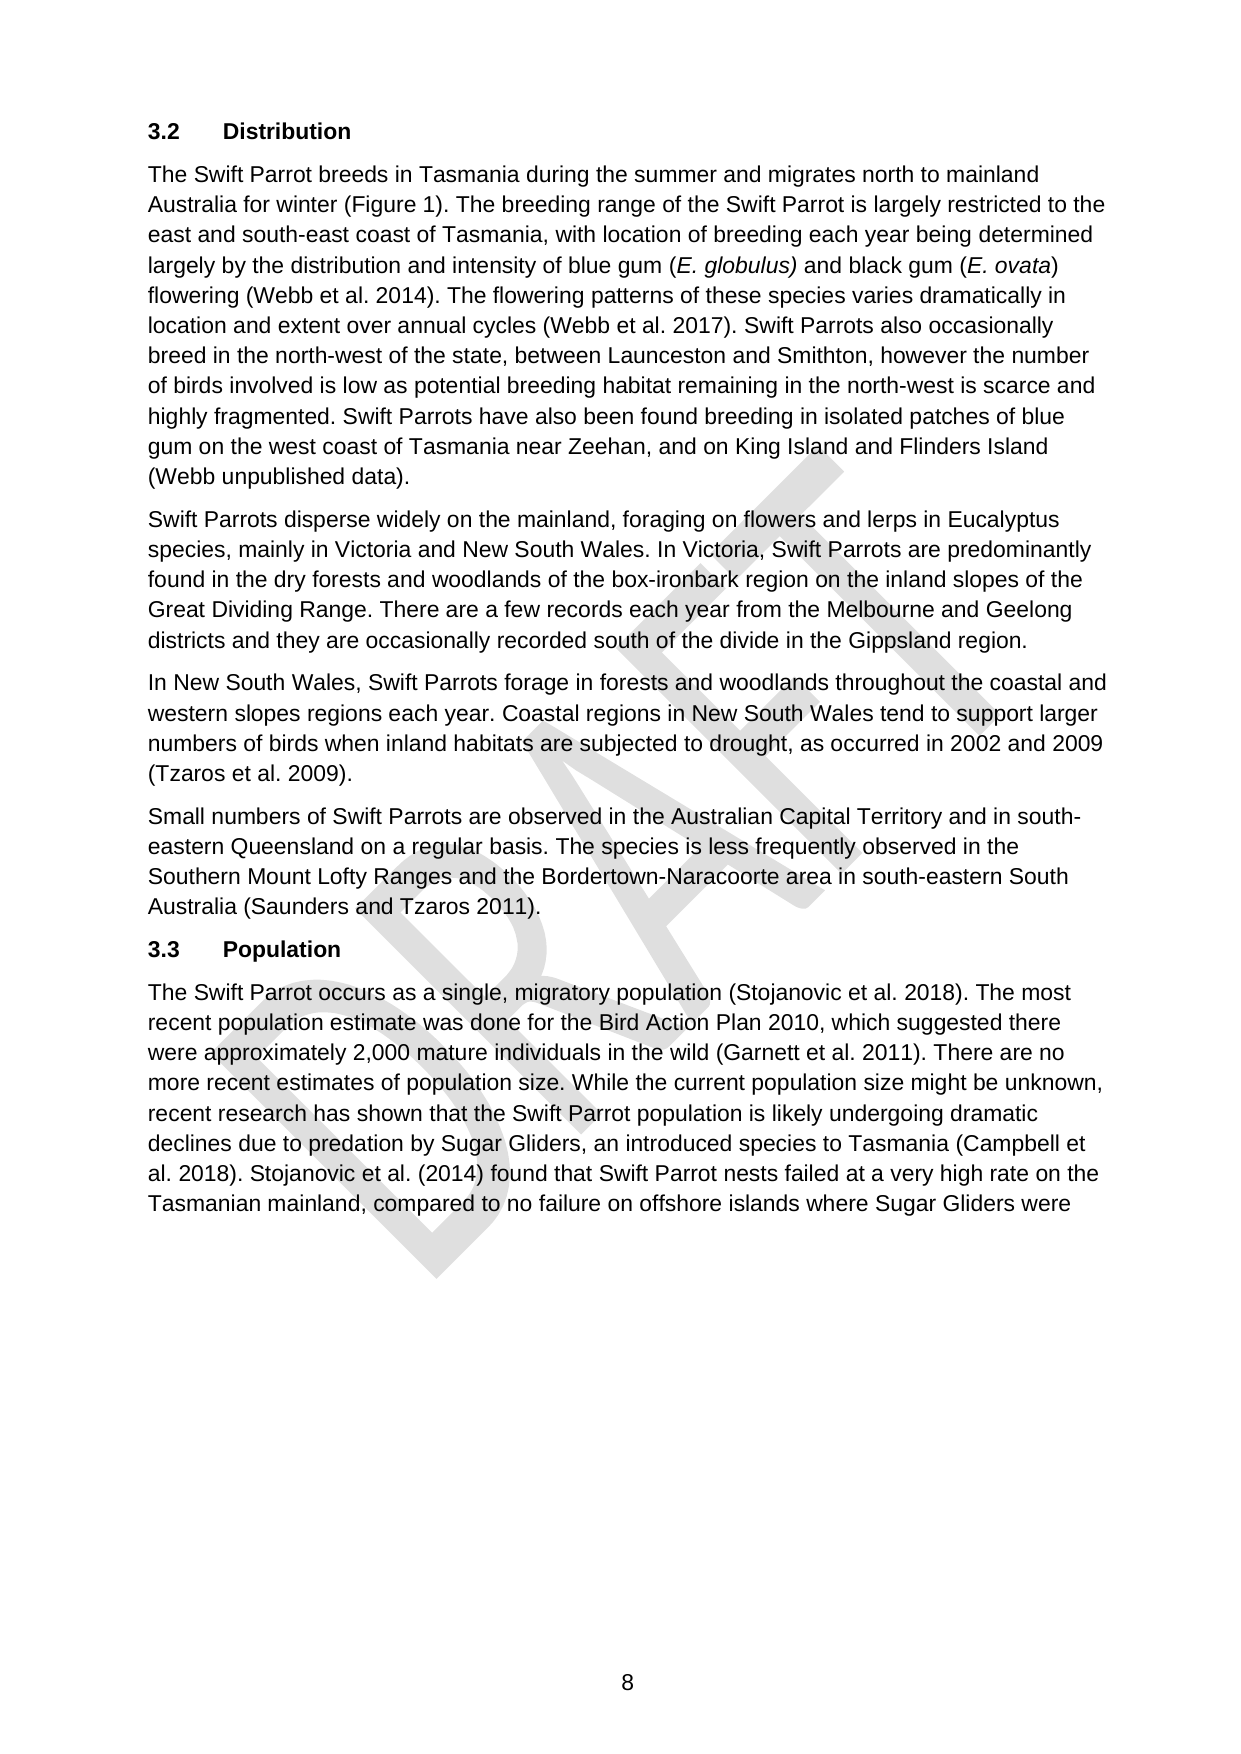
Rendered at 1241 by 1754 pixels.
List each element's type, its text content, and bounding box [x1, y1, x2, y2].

text The Swift Parrot breeds in Tasmania during the summer and migrates north to mainland Australia for winter (Figure 1). The breeding range of the Swift Parrot is largely restricted to the east and south-east coast of Tasmania, with location of breeding each year being determined largely by the distribution and intensity of blue gum (E. globulus) and black gum (E. ovata) flowering (Webb et al. 2014). The flowering patterns of these species varies dramatically in location and extent over annual cycles (Webb et al. 2017). Swift Parrots also occasionally breed in the north-west of the state, between Launceston and Smithton, however the number of birds involved is low as potential breeding habitat remaining in the north-west is scarce and highly fragmented. Swift Parrots have also been found breeding in isolated patches of blue gum on the west coast of Tasmania near Zeehan, and on King Island and Flinders Island (Webb unpublished data). [148, 161, 1107, 489]
text The Swift Parrot occurs as a single, migratory population (Stojanovic et al. 2018). The most recent population estimate was done for the Bird Action Plan 2010, which suggested there were approximately 2,000 mature individuals in the wild (Garnett et al. 2011). There are no more recent estimates of population size. While the current population size might be unknown, recent research has shown that the Swift Parrot population is likely undergoing dramatic declines due to predation by Sugar Gliders, an introduced species to Tasmania (Campbell et al. 2018). Stojanovic et al. (2014) found that Swift Parrot nests failed at a very high rate on the Tasmanian mainland, compared to no failure on offshore islands where Sugar Gliders were [148, 979, 1107, 1217]
text 3.3 Population [148, 936, 1107, 962]
text In New South Wales, Swift Parrots forage in forests and woodlands throughout the coastal and western slopes regions each year. Coastal regions in New South Wales tend to support larger numbers of birds when inland habitats are subjected to drought, as occurred in 2002 and 2009 (Tzaros et al. 2009). [148, 669, 1107, 786]
text Swift Parrots disperse widely on the mainland, foraging on flowers and lerps in Eucalyptus species, mainly in Victoria and New South Wales. In Victoria, Swift Parrots are predominantly found in the dry forests and woodlands of the box-ironbark region on the inland slopes of the Great Dividing Range. There are a few records each year from the Melbourne and Geelong districts and they are occasionally recorded south of the divide in the Gippsland region. [148, 506, 1107, 653]
text Small numbers of Swift Parrots are observed in the Australian Capital Territory and in south-eastern Queensland on a regular basis. The species is less frequently observed in the Southern Mount Lofty Ranges and the Bordertown-Naracoorte area in south-eastern South Australia (Saunders and Tzaros 2011). [148, 803, 1107, 920]
text 3.2 Distribution [148, 118, 1107, 145]
